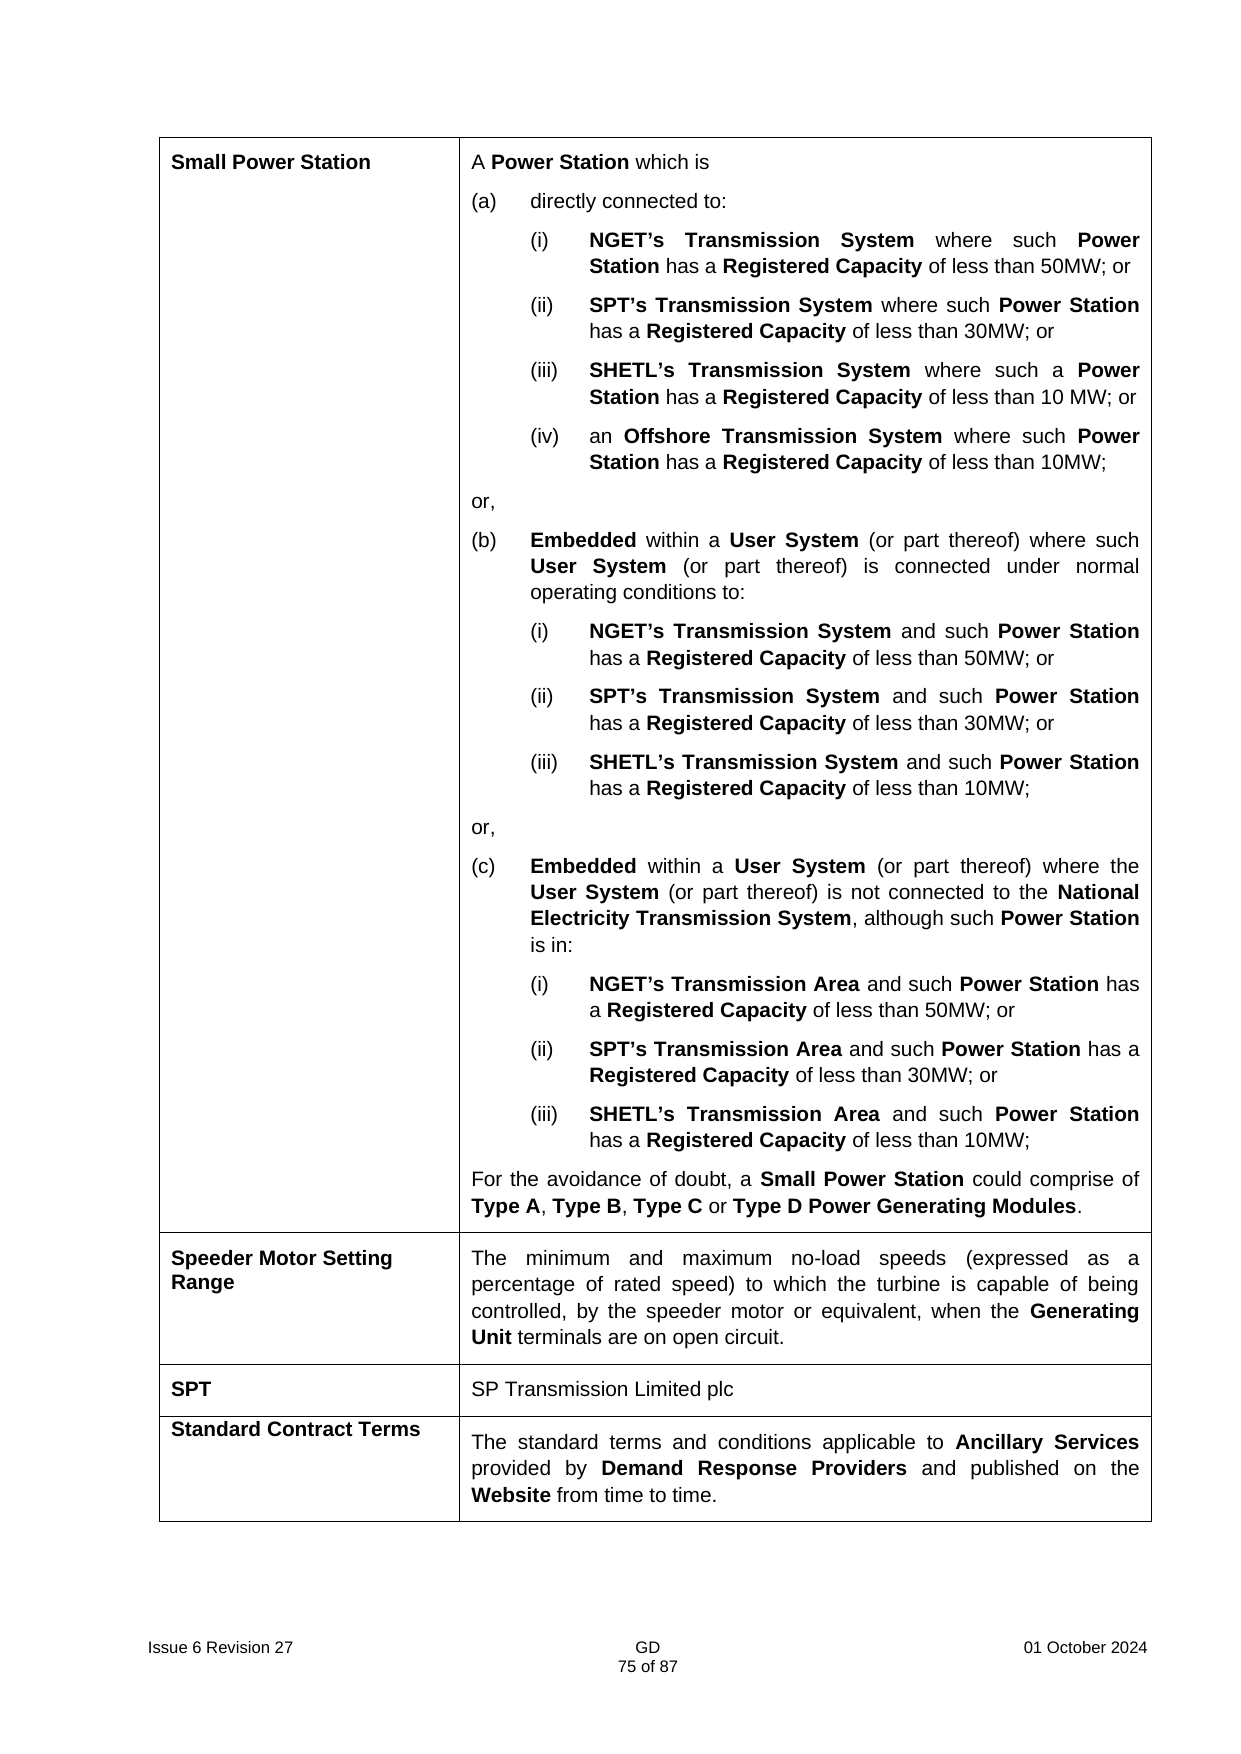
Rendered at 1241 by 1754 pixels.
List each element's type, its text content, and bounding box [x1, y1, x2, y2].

table_cell Speeder Motor Setting Range [160, 1233, 459, 1364]
table_cell The minimum and maximum no-load speeds (expressed as a percentage of rated speed) to which the turbine is capable of being controlled, by the speeder motor or equivalent, when the Generating Unit terminals are on open circuit. [460, 1233, 1151, 1364]
table_cell A Power Station which is (a) directly connected to: (i) NGET’s Transmission System where such Power Station has a Registered Capacity of less than 50MW; or (ii) SPT’s Transmission System where such Power Station has a Registered Capacity of less than 30MW; or (iii) SHETL’s Transmission System where such a Power Station has a Registered Capacity of less than 10 MW; or (iv) an Offshore Transmission System where such Power Station has a Registered Capacity of less than 10MW; or, (b) Embedded within a User System (or part thereof) where such User System (or part thereof) is connected under normal operating conditions to: (i) NGET’s Transmission System and such Power Station has a Registered Capacity of less than 50MW; or (ii) SPT’s Transmission System and such Power Station has a Registered Capacity of less than 30MW; or (iii) SHETL’s Transmission System and such Power Station has a Registered Capacity of less than 10MW; or, (c) Embedded within a User System (or part thereof) where the User System (or part thereof) is not connected to the National Electricity Transmission System, although such Power Station is in: (i) NGET’s Transmission Area and such Power Station has a Registered Capacity of less than 50MW; or (ii) SPT’s Transmission Area and such Power Station has a Registered Capacity of less than 30MW; or (iii) SHETL’s Transmission Area and such Power Station has a Registered Capacity of less than 10MW; For the avoidance of doubt, a Small Power Station could comprise of Type A, Type B, Type C or Type D Power Generating Modules. [460, 138, 1151, 1232]
table_cell The standard terms and conditions applicable to Ancillary Services provided by Demand Response Providers and published on the Website from time to time. [460, 1417, 1151, 1521]
table_cell SPT [160, 1365, 459, 1416]
table_cell Small Power Station [160, 138, 459, 1232]
table_cell Standard Contract Terms [160, 1417, 459, 1521]
table_cell SP Transmission Limited plc [460, 1365, 1151, 1416]
